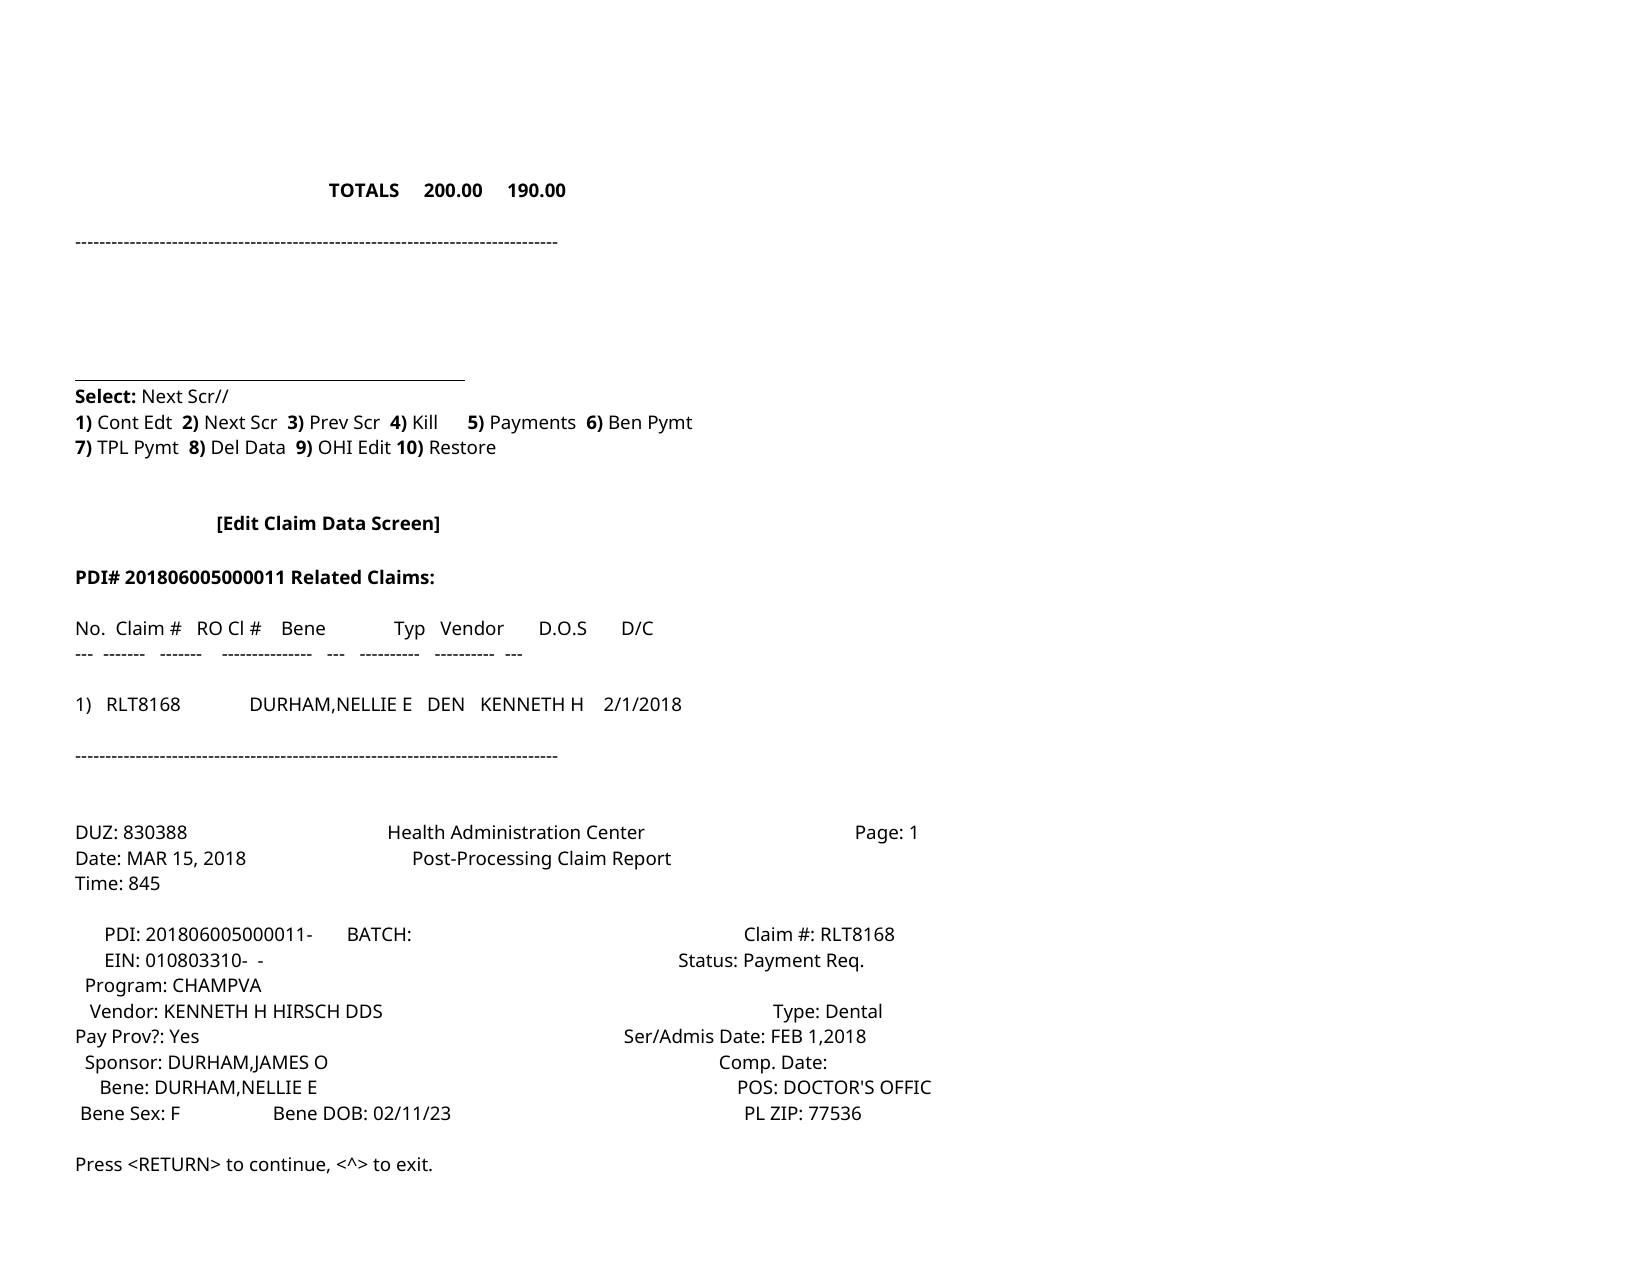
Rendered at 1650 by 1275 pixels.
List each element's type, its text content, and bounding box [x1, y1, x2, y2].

text TOTALS 200.00 190.00 [75, 177, 1575, 203]
text -------------------------------------------------------------------------------- [75, 228, 1575, 254]
text PDI# 201806005000011 Related Claims: [75, 564, 1575, 589]
text 1) RLT8168 DURHAM,NELLIE E DEN KENNETH H 2/1/2018 [75, 692, 1575, 717]
text 7) TPL Pymt 8) Del Data 9) OHI Edit 10) Restore [75, 435, 1575, 460]
text Pay Prov?: Yes Ser/Admis Date: FEB 1,2018 [75, 1023, 1575, 1049]
text EIN: 010803310- - Status: Payment Req. [75, 947, 1575, 972]
text Press <RETURN> to continue, <^> to exit. [75, 1151, 1575, 1177]
text 1) Cont Edt 2) Next Scr 3) Prev Scr 4) Kill 5) Payments 6) Ben Pymt [75, 409, 1575, 435]
text PDI: 201806005000011- BATCH: Claim #: RLT8168 [75, 921, 1575, 947]
text Time: 845 [75, 870, 1575, 896]
text Date: MAR 15, 2018 Post-Processing Claim Report [75, 845, 1575, 870]
text Vendor: KENNETH H HIRSCH DDS Type: Dental [75, 998, 1575, 1023]
text [Edit Claim Data Screen] [75, 511, 1575, 536]
text Select: Next Scr// [75, 384, 1575, 409]
text Program: CHAMPVA [75, 972, 1575, 998]
text DUZ: 830388 Health Administration Center Page: 1 [75, 819, 1575, 845]
text No. Claim # RO Cl # Bene Typ Vendor D.O.S D/C [75, 615, 1575, 641]
text Sponsor: DURHAM,JAMES O Comp. Date: [75, 1049, 1575, 1074]
text -------------------------------------------------------------------------------- [75, 743, 1575, 768]
text --- ------- ------- --------------- --- ---------- ---------- --- [75, 641, 1575, 666]
text Bene Sex: F Bene DOB: 02/11/23 PL ZIP: 77536 [75, 1100, 1575, 1126]
text Bene: DURHAM,NELLIE E POS: DOCTOR'S OFFIC [75, 1074, 1575, 1100]
